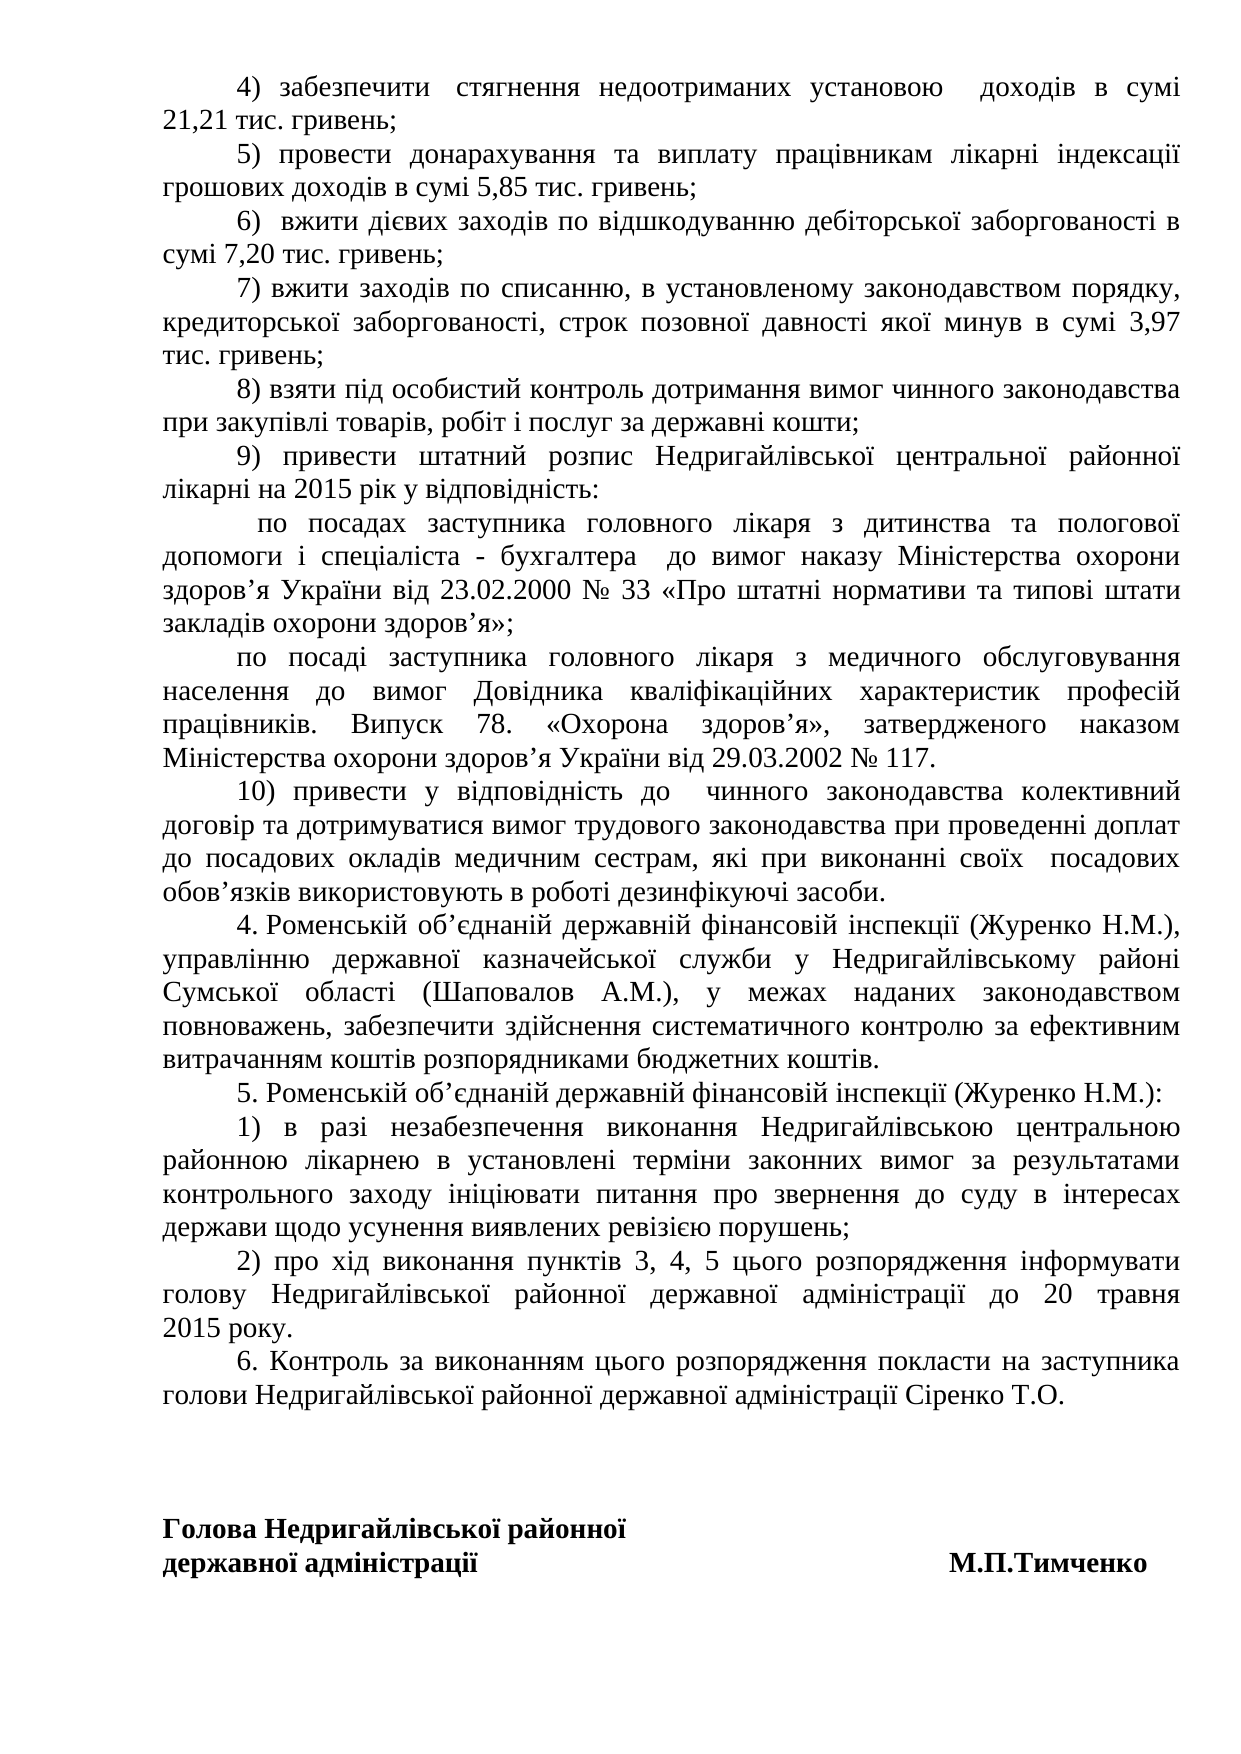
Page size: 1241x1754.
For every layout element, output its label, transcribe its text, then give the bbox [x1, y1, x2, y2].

text 2) про хід виконання пунктів 3, 4, 5 цього розпорядження інформувати голову Недригайлівської районної державної адміністрації до 20 травня 2015 року. [162, 1243, 1181, 1343]
text по посаді заступника головного лікаря з медичного обслуговування населення до вимог Довідника кваліфікаційних характеристик професій працівників. Випуск 78. «Охорона здоров’я», затвердженого наказом Міністерства охорони здоров’я України від 29.03.2002 № 117. [162, 639, 1181, 773]
text державної адміністрації М.П.Тимченко [162, 1545, 1181, 1578]
text 6) вжити дієвих заходів по відшкодуванню дебіторської заборгованості в сумі 7,20 тис. гривень; [162, 203, 1181, 270]
text 9) привести штатний розпис Недригайлівської центральної районної лікарні на 2015 рік у відповідність: [162, 438, 1181, 505]
text по посадах заступника головного лікаря з дитинства та пологової допомоги і спеціаліста - бухгалтера до вимог наказу Міністерства охорони здоров’я України від 23.02.2000 № 33 «Про штатні нормативи та типові штати закладів охорони здоров’я»; [162, 505, 1181, 639]
text 10) привести у відповідність до чинного законодавства колективний договір та дотримуватися вимог трудового законодавства при проведенні доплат до посадових окладів медичним сестрам, які при виконанні своїх посадових обов’язків використовують в роботі дезинфікуючі засоби. [162, 773, 1181, 907]
text 1) в разі незабезпечення виконання Недригайлівською центральною районною лікарнею в установлені терміни законних вимог за результатами контрольного заходу ініціювати питання про звернення до суду в інтересах держави щодо усунення виявлених ревізією порушень; [162, 1109, 1181, 1243]
text 6. Контроль за виконанням цього розпорядження покласти на заступника голови Недригайлівської районної державної адміністрації Сіренко Т.О. [162, 1343, 1181, 1411]
text Голова Недригайлівської районної [162, 1511, 1181, 1545]
text 7) вжити заходів по списанню, в установленому законодавством порядку, кредиторської заборгованості, строк позовної давності якої минув в сумі 3,97 тис. гривень; [162, 270, 1181, 371]
text 5. Роменській об’єднаній державній фінансовій інспекції (Журенко Н.М.): [162, 1075, 1181, 1109]
text 5) провести донарахування та виплату працівникам лікарні індексації грошових доходів в сумі 5,85 тис. гривень; [162, 136, 1181, 203]
text 8) взяти під особистий контроль дотримання вимог чинного законодавства при закупівлі товарів, робіт і послуг за державні кошти; [162, 371, 1181, 438]
text 4) забезпечити стягнення недоотриманих установою доходів в сумі 21,21 тис. гривень; [162, 69, 1181, 136]
text 4. Роменській об’єднаній державній фінансовій інспекції (Журенко Н.М.), управлінню державної казначейської служби у Недригайлівському районі Сумської області (Шаповалов А.М.), у межах наданих законодавством повноважень, забезпечити здійснення систематичного контролю за ефективним витрачанням коштів розпорядниками бюджетних коштів. [162, 907, 1181, 1075]
